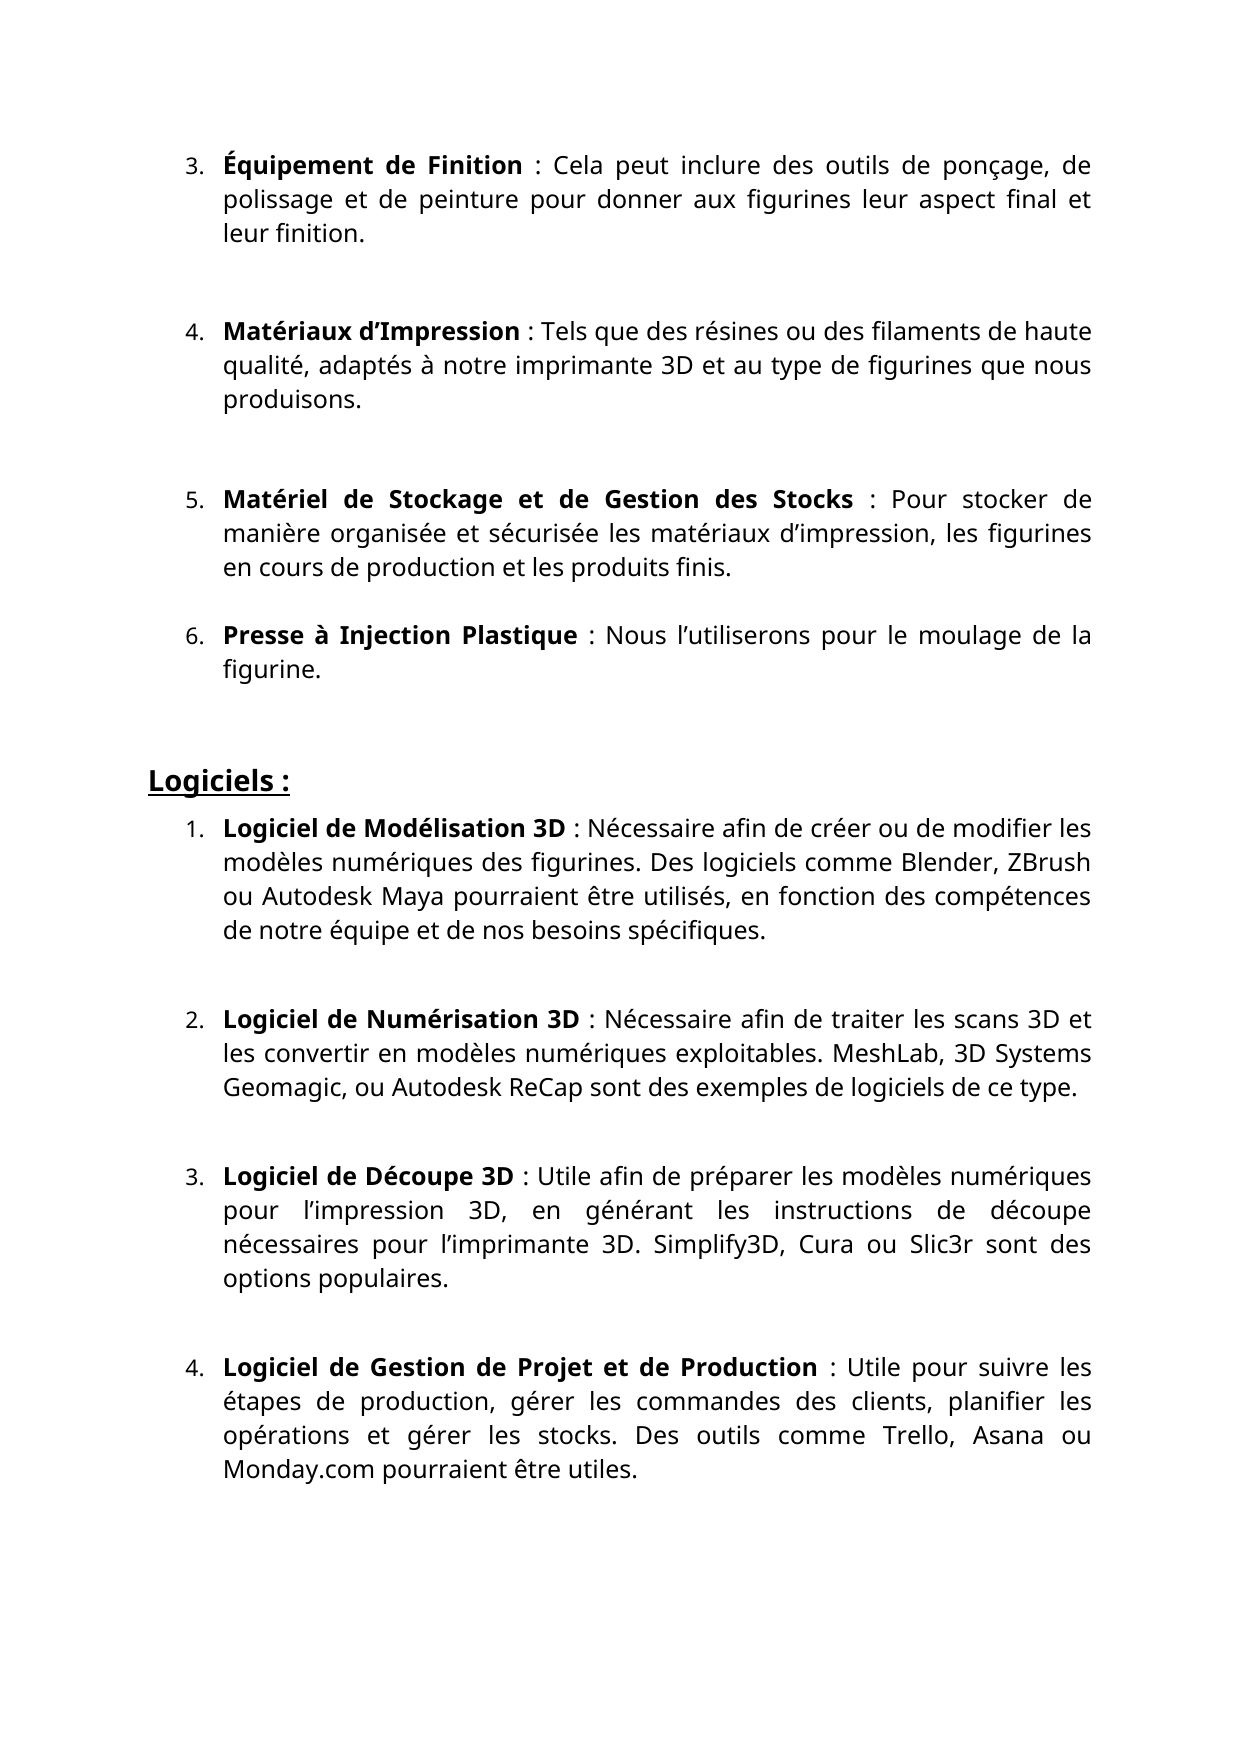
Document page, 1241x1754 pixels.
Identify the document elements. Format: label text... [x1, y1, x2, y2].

list Matériaux d’Impression : Tels que des résines ou des filaments de haute qualité, adaptés à notre imprimante 3D et au type de figurines que nous produisons. [185, 314, 1093, 416]
list Équipement de Finition : Cela peut inclure des outils de ponçage, de polissage et de peinture pour donner aux figurines leur aspect final et leur finition. [185, 148, 1093, 250]
list Logiciel de Modélisation 3D : Nécessaire afin de créer ou de modifier les modèles numériques des figurines. Des logiciels comme Blender, ZBrush ou Autodesk Maya pourraient être utilisés, en fonction des compétences de notre équipe et de nos besoins spécifiques. [185, 810, 1093, 947]
list Presse à Injection Plastique : Nous l’utiliserons pour le moulage de la figurine. [185, 618, 1093, 686]
list Logiciel de Numérisation 3D : Nécessaire afin de traiter les scans 3D et les convertir en modèles numériques exploitables. MeshLab, 3D Systems Geomagic, ou Autodesk ReCap sont des exemples de logiciels de ce type. [185, 1001, 1093, 1104]
list Matériel de Stockage et de Gestion des Stocks : Pour stocker de manière organisée et sécurisée les matériaux d’impression, les figurines en cours de production et les produits finis. [185, 481, 1093, 583]
list Logiciel de Gestion de Projet et de Production : Utile pour suivre les étapes de production, gérer les commandes des clients, planifier les opérations et gérer les stocks. Des outils comme Trello, Asana ou Monday.com pourraient être utiles. [185, 1350, 1093, 1486]
text Logiciels : [148, 760, 1093, 800]
list Logiciel de Découpe 3D : Utile afin de préparer les modèles numériques pour l’impression 3D, en générant les instructions de découpe nécessaires pour l’imprimante 3D. Simplify3D, Cura ou Slic3r sont des options populaires. [185, 1158, 1093, 1295]
